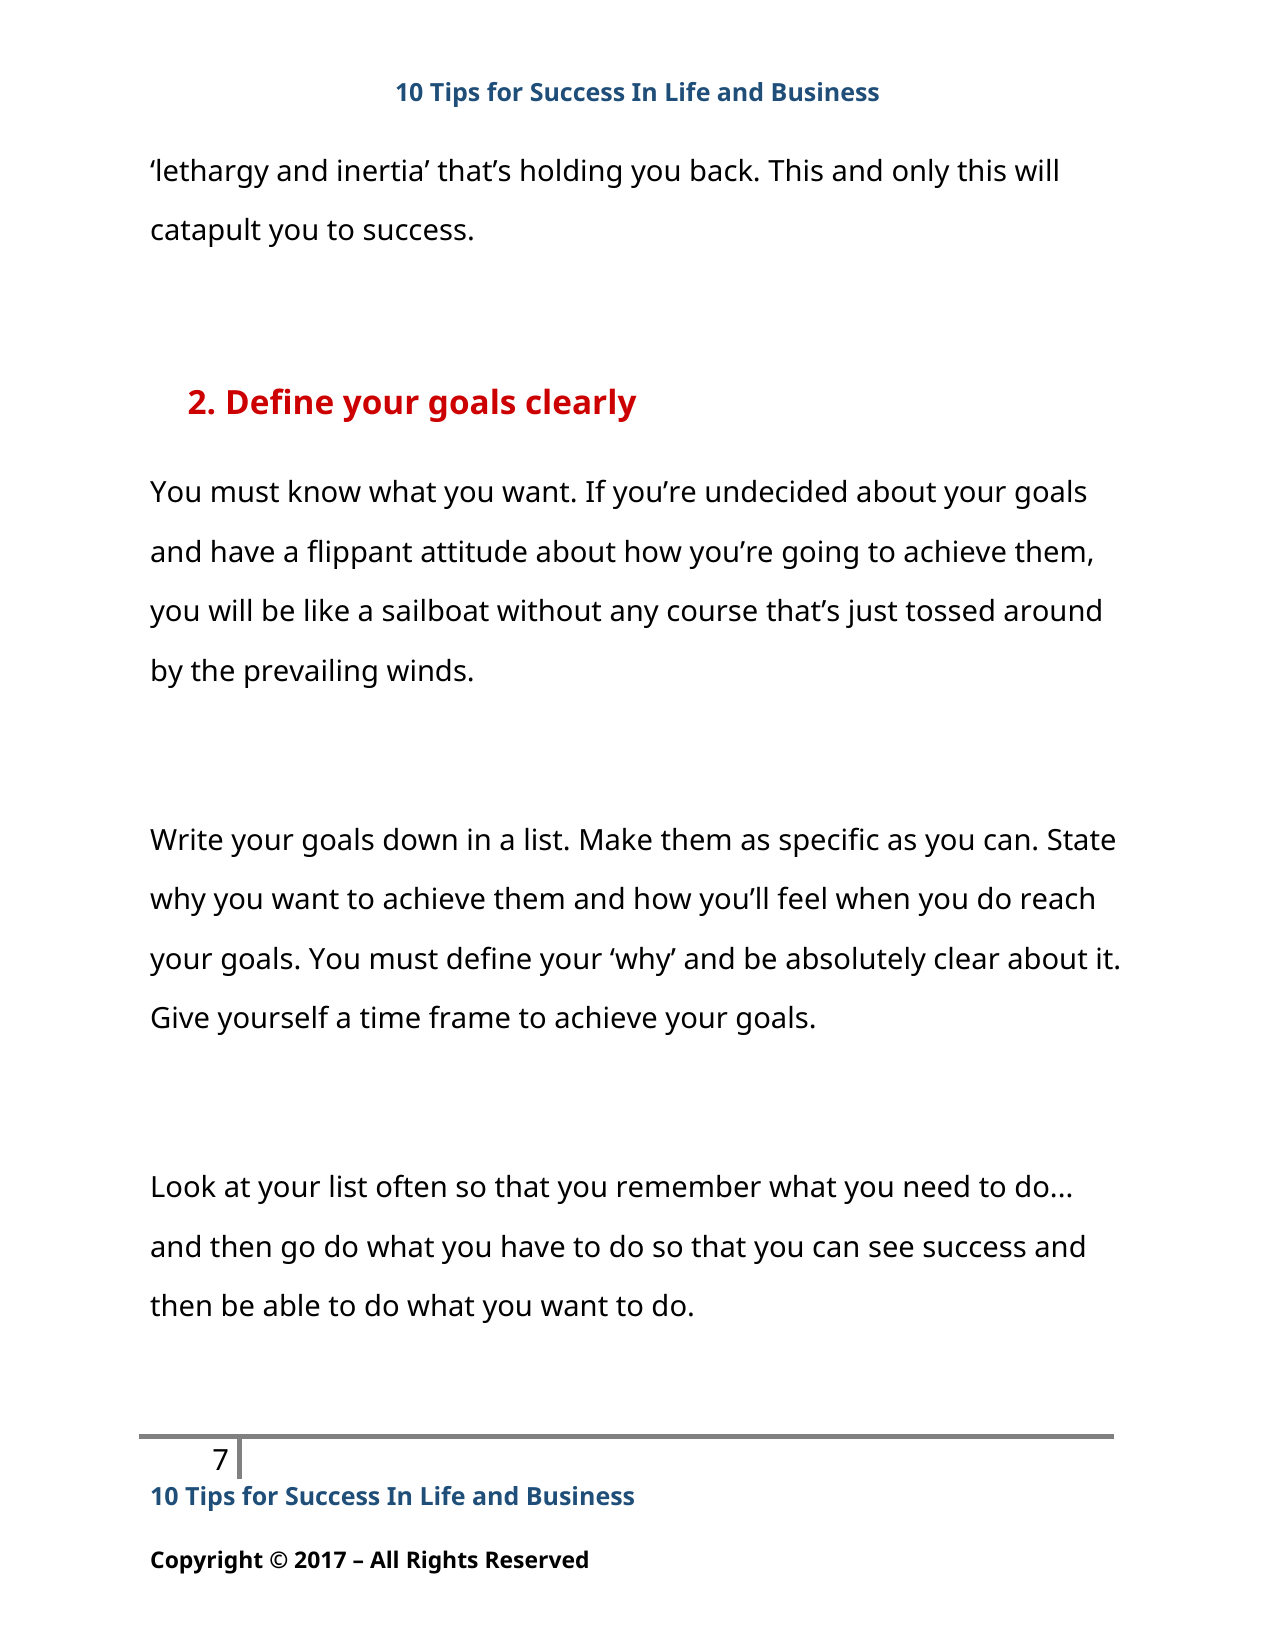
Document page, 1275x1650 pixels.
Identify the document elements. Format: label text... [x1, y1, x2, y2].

text You must know what you want. If you’re undecided about your goals and have a flippant attitude about how you’re going to achieve them, you will be like a sailboat without any course that’s just tossed around by the prevailing winds. [150, 472, 1125, 690]
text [150, 150, 1125, 249]
text Look at your list often so that you remember what you need to do... and then go do what you have to do so that you can see success and then be able to do what you want to do. [150, 1166, 1125, 1325]
subtitle Define your goals clearly [187, 378, 1125, 424]
text Write your goals down in a list. Make them as specific as you can. State why you want to achieve them and how you’ll feel when you do reach your goals. You must define your ‘why’ and be absolutely clear about it. Give yourself a time frame to achieve your goals. [150, 819, 1125, 1037]
